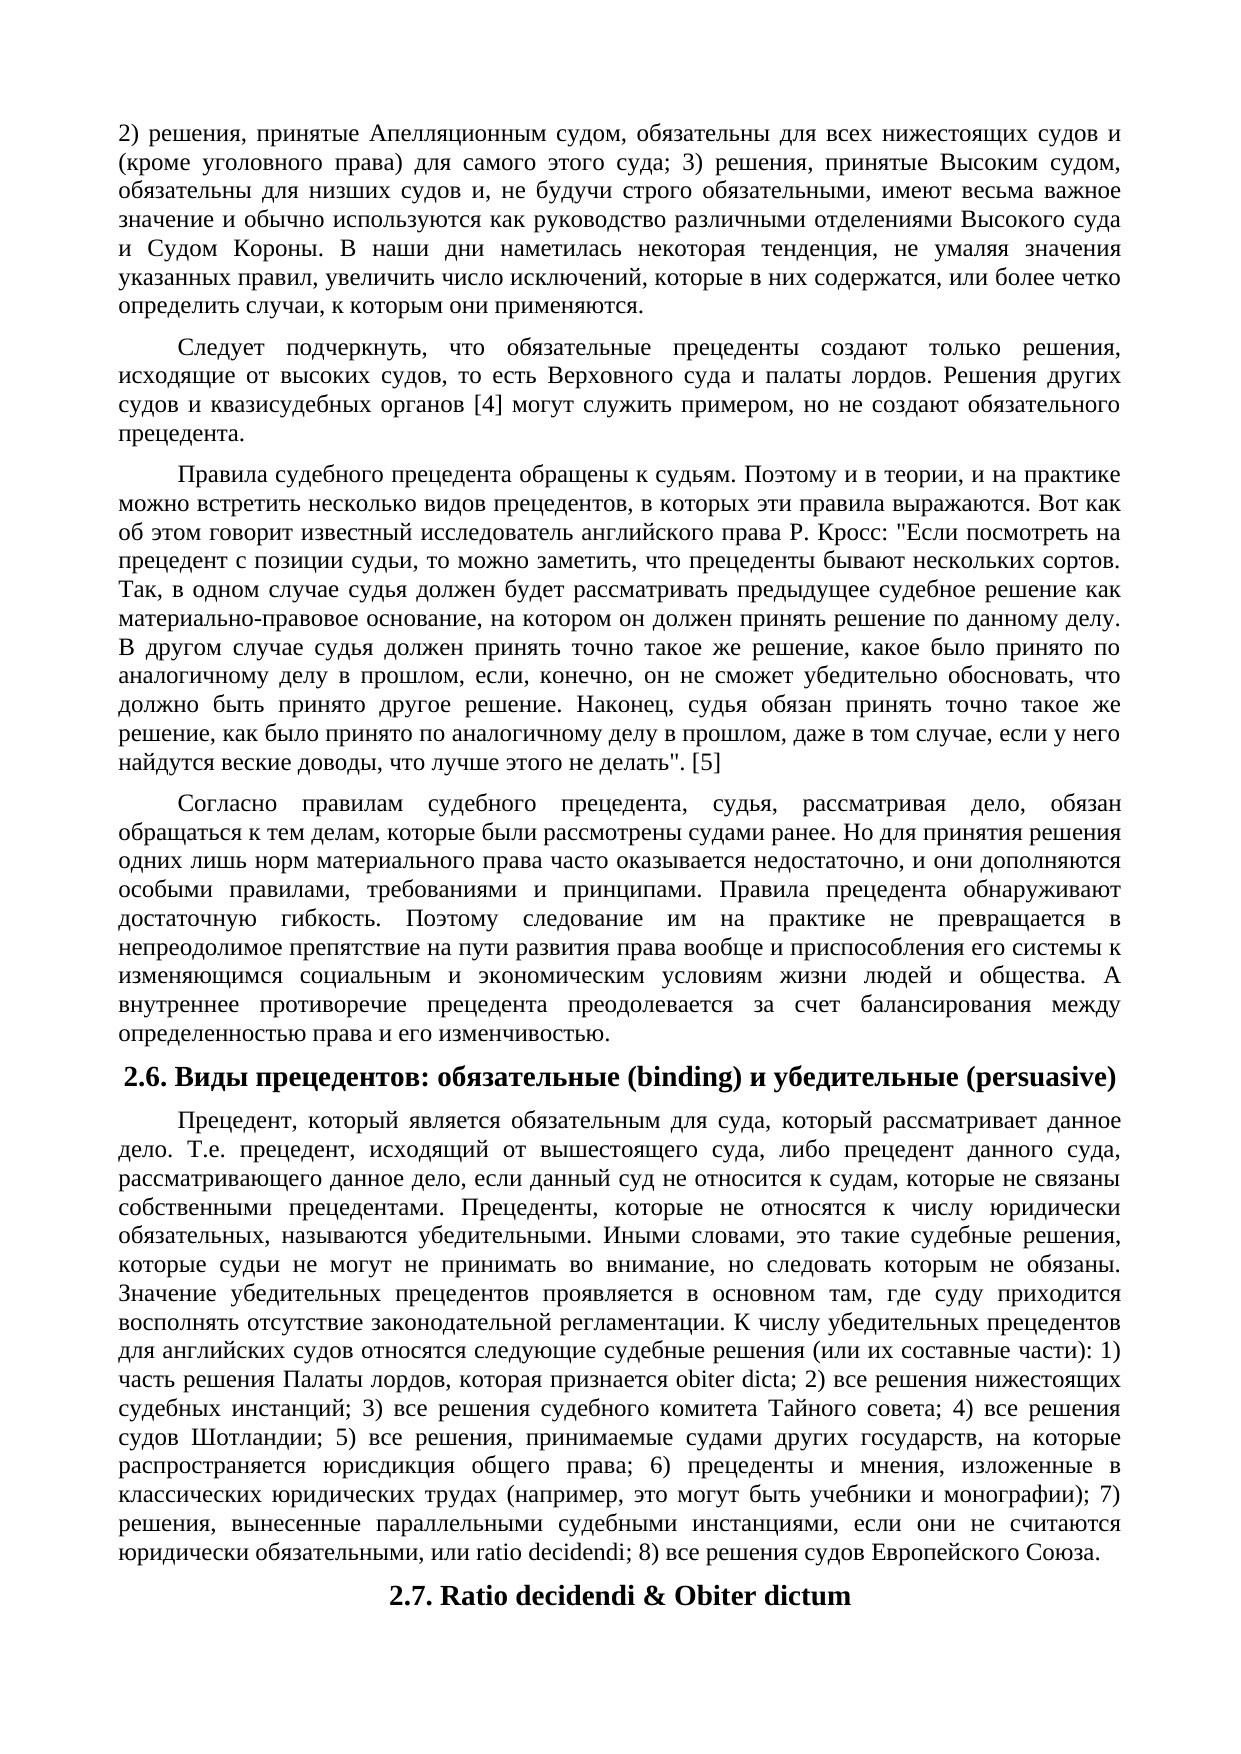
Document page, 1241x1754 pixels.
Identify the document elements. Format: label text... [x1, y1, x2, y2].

text Прецедент, который является обязательным для суда, который рассматривает данное дело. Т.е. прецедент, исходящий от вышестоящего суда, либо прецедент данного суда, рассматривающего данное дело, если данный суд не относится к судам, которые не связаны собственными прецедентами. Прецеденты, которые не относятся к числу юридически обязательных, называются убедительными. Иными словами, это такие судебные решения, которые судьи не могут не принимать во внимание, но следовать которым не обязаны. Значение убедительных прецедентов проявляется в основном там, где суду приходится восполнять отсутствие законодательной регламентации. К числу убедительных прецедентов для английских судов относятся следующие судебные решения (или их составные части): 1) часть решения Палаты лордов, которая признается obiter dicta; 2) все решения нижестоящих судебных инстанций; 3) все решения судебного комитета Тайного совета; 4) все решения судов Шотландии; 5) все решения, принимаемые судами других государств, на которые распространяется юрисдикция общего права; 6) прецеденты и мнения, изложенные в классических юридических трудах (например, это могут быть учебники и монографии); 7) решения, вынесенные параллельными судебными инстанциями, если они не считаются юридически обязательными, или ratio decidendi; 8) все решения судов Европейского Союза. [118, 1105, 1122, 1565]
text Следует подчеркнуть, что обязательные прецеденты создают только решения, исходящие от высоких судов, то есть Верховного суда и палаты лордов. Решения других судов и квазисудебных органов [4] могут служить примером, но не создают обязательного прецедента. [118, 332, 1122, 447]
text Правила судебного прецедента обращены к судьям. Поэтому и в теории, и на практике можно встретить несколько видов прецедентов, в которых эти правила выражаются. Вот как об этом говорит известный исследователь английского права Р. Кросс: "Если посмотреть на прецедент с позиции судьи, то можно заметить, что прецеденты бывают нескольких сортов. Так, в одном случае судья должен будет рассматривать предыдущее судебное решение как материально-правовое основание, на котором он должен принять решение по данному делу. В другом случае судья должен принять точно такое же решение, какое было принято по аналогичному делу в прошлом, если, конечно, он не сможет убедительно обосновать, что должно быть принято другое решение. Наконец, судья обязан принять точно такое же решение, как было принято по аналогичному делу в прошлом, даже в том случае, если у него найдутся веские доводы, что лучше этого не делать". [5] [118, 459, 1122, 776]
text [118, 118, 1122, 319]
text 2.6. Виды прецедентов: обязательные (binding) и убедительные (persuasive) [118, 1059, 1122, 1093]
text Согласно правилам судебного прецедента, судья, рассматривая дело, обязан обращаться к тем делам, которые были рассмотрены судами ранее. Но для принятия решения одних лишь норм материального права часто оказывается недостаточно, и они дополняются особыми правилами, требованиями и принципами. Правила прецедента обнаруживают достаточную гибкость. Поэтому следование им на практике не превращается в непреодолимое препятствие на пути развития права вообще и приспособления его системы к изменяющимся социальным и экономическим условиям жизни людей и общества. А внутреннее противоречие прецедента преодолевается за счет балансирования между определенностью права и его изменчивостью. [118, 788, 1122, 1047]
text 2.7. Ratio decidendi & Obiter dictum [118, 1578, 1122, 1611]
